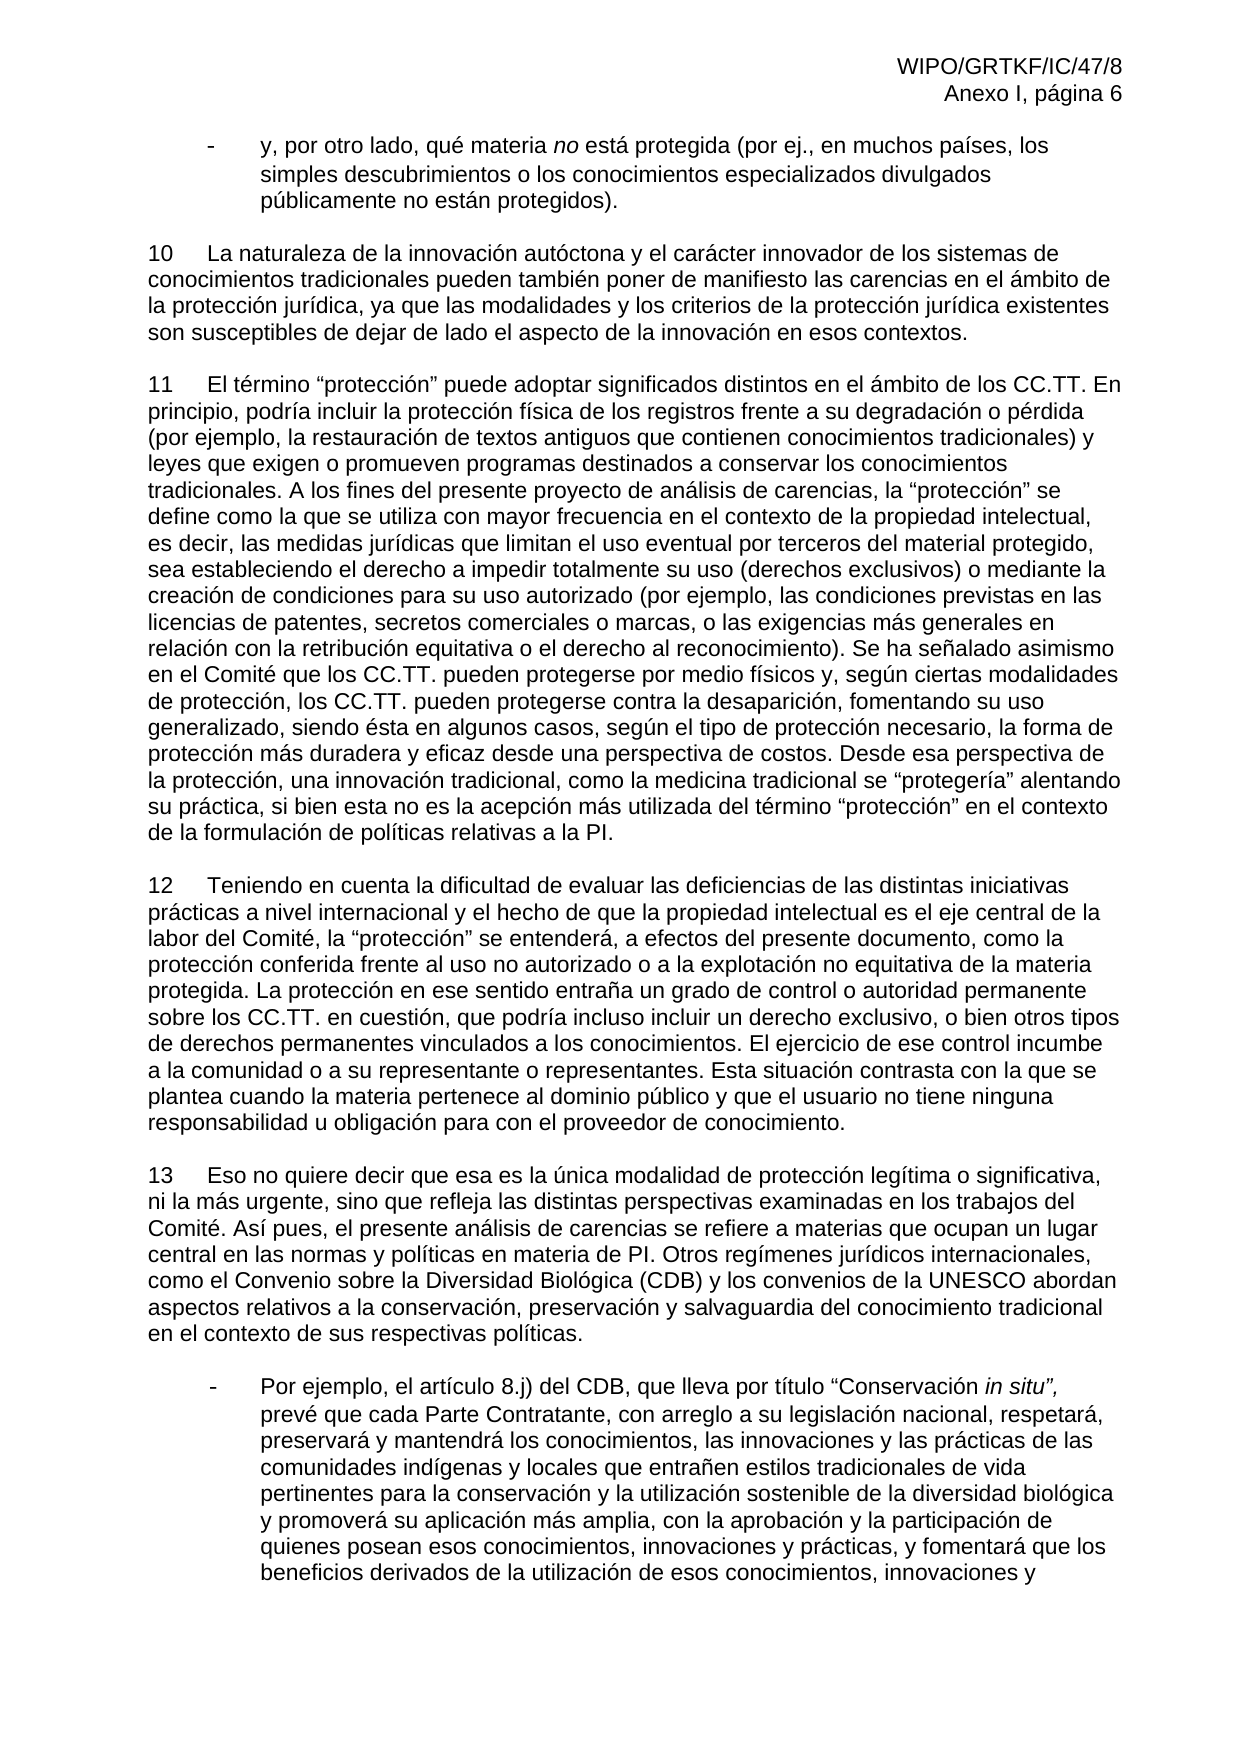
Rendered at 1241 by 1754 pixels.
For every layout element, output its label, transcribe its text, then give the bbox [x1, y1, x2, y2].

list y, por otro lado, qué materia no está protegida (por ej., en muchos países, los simples descubrimientos o los conocimientos especializados divulgados públicamente no están protegidos). [204, 132, 1122, 213]
text El término “protección” puede adoptar significados distintos en el ámbito de los CC.TT. En principio, podría incluir la protección física de los registros frente a su degradación o pérdida (por ejemplo, la restauración de textos antiguos que contienen conocimientos tradicionales) y leyes que exigen o promueven programas destinados a conservar los conocimientos tradicionales. A los fines del presente proyecto de análisis de carencias, la “protección” se define como la que se utiliza con mayor frecuencia en el contexto de la propiedad intelectual, es decir, las medidas jurídicas que limitan el uso eventual por terceros del material protegido, sea estableciendo el derecho a impedir totalmente su uso (derechos exclusivos) o mediante la creación de condiciones para su uso autorizado (por ejemplo, las condiciones previstas en las licencias de patentes, secretos comerciales o marcas, o las exigencias más generales en relación con la retribución equitativa o el derecho al reconocimiento). Se ha señalado asimismo en el Comité que los CC.TT. pueden protegerse por medio físicos y, según ciertas modalidades de protección, los CC.TT. pueden protegerse contra la desaparición, fomentando su uso generalizado, siendo ésta en algunos casos, según el tipo de protección necesario, la forma de protección más duradera y eficaz desde una perspectiva de costos. Desde esa perspectiva de la protección, una innovación tradicional, como la medicina tradicional se “protegería” alentando su práctica, si bien esta no es la acepción más utilizada del término “protección” en el contexto de la formulación de políticas relativas a la PI. [148, 371, 1122, 846]
text Teniendo en cuenta la dificultad de evaluar las deficiencias de las distintas iniciativas prácticas a nivel internacional y el hecho de que la propiedad intelectual es el eje central de la labor del Comité, la “protección” se entenderá, a efectos del presente documento, como la protección conferida frente al uso no autorizado o a la explotación no equitativa de la materia protegida. La protección en ese sentido entraña un grado de control o autoridad permanente sobre los CC.TT. en cuestión, que podría incluso incluir un derecho exclusivo, o bien otros tipos de derechos permanentes vinculados a los conocimientos. El ejercicio de ese control incumbe a la comunidad o a su representante o representantes. Esta situación contrasta con la que se plantea cuando la materia pertenece al dominio público y que el usuario no tiene ninguna responsabilidad u obligación para con el proveedor de conocimiento. [148, 872, 1122, 1136]
text La naturaleza de la innovación autóctona y el carácter innovador de los sistemas de conocimientos tradicionales pueden también poner de manifiesto las carencias en el ámbito de la protección jurídica, ya que las modalidades y los criterios de la protección jurídica existentes son susceptibles de dejar de lado el aspecto de la innovación en esos contextos. [148, 239, 1122, 345]
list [206, 1373, 1122, 1586]
text Eso no quiere decir que esa es la única modalidad de protección legítima o significativa, ni la más urgente, sino que refleja las distintas perspectivas examinadas en los trabajos del Comité. Así pues, el presente análisis de carencias se refiere a materias que ocupan un lugar central en las normas y políticas en materia de PI. Otros regímenes jurídicos internacionales, como el Convenio sobre la Diversidad Biológica (CDB) y los convenios de la UNESCO abordan aspectos relativos a la conservación, preservación y salvaguardia del conocimiento tradicional en el contexto de sus respectivas políticas. [148, 1162, 1122, 1346]
